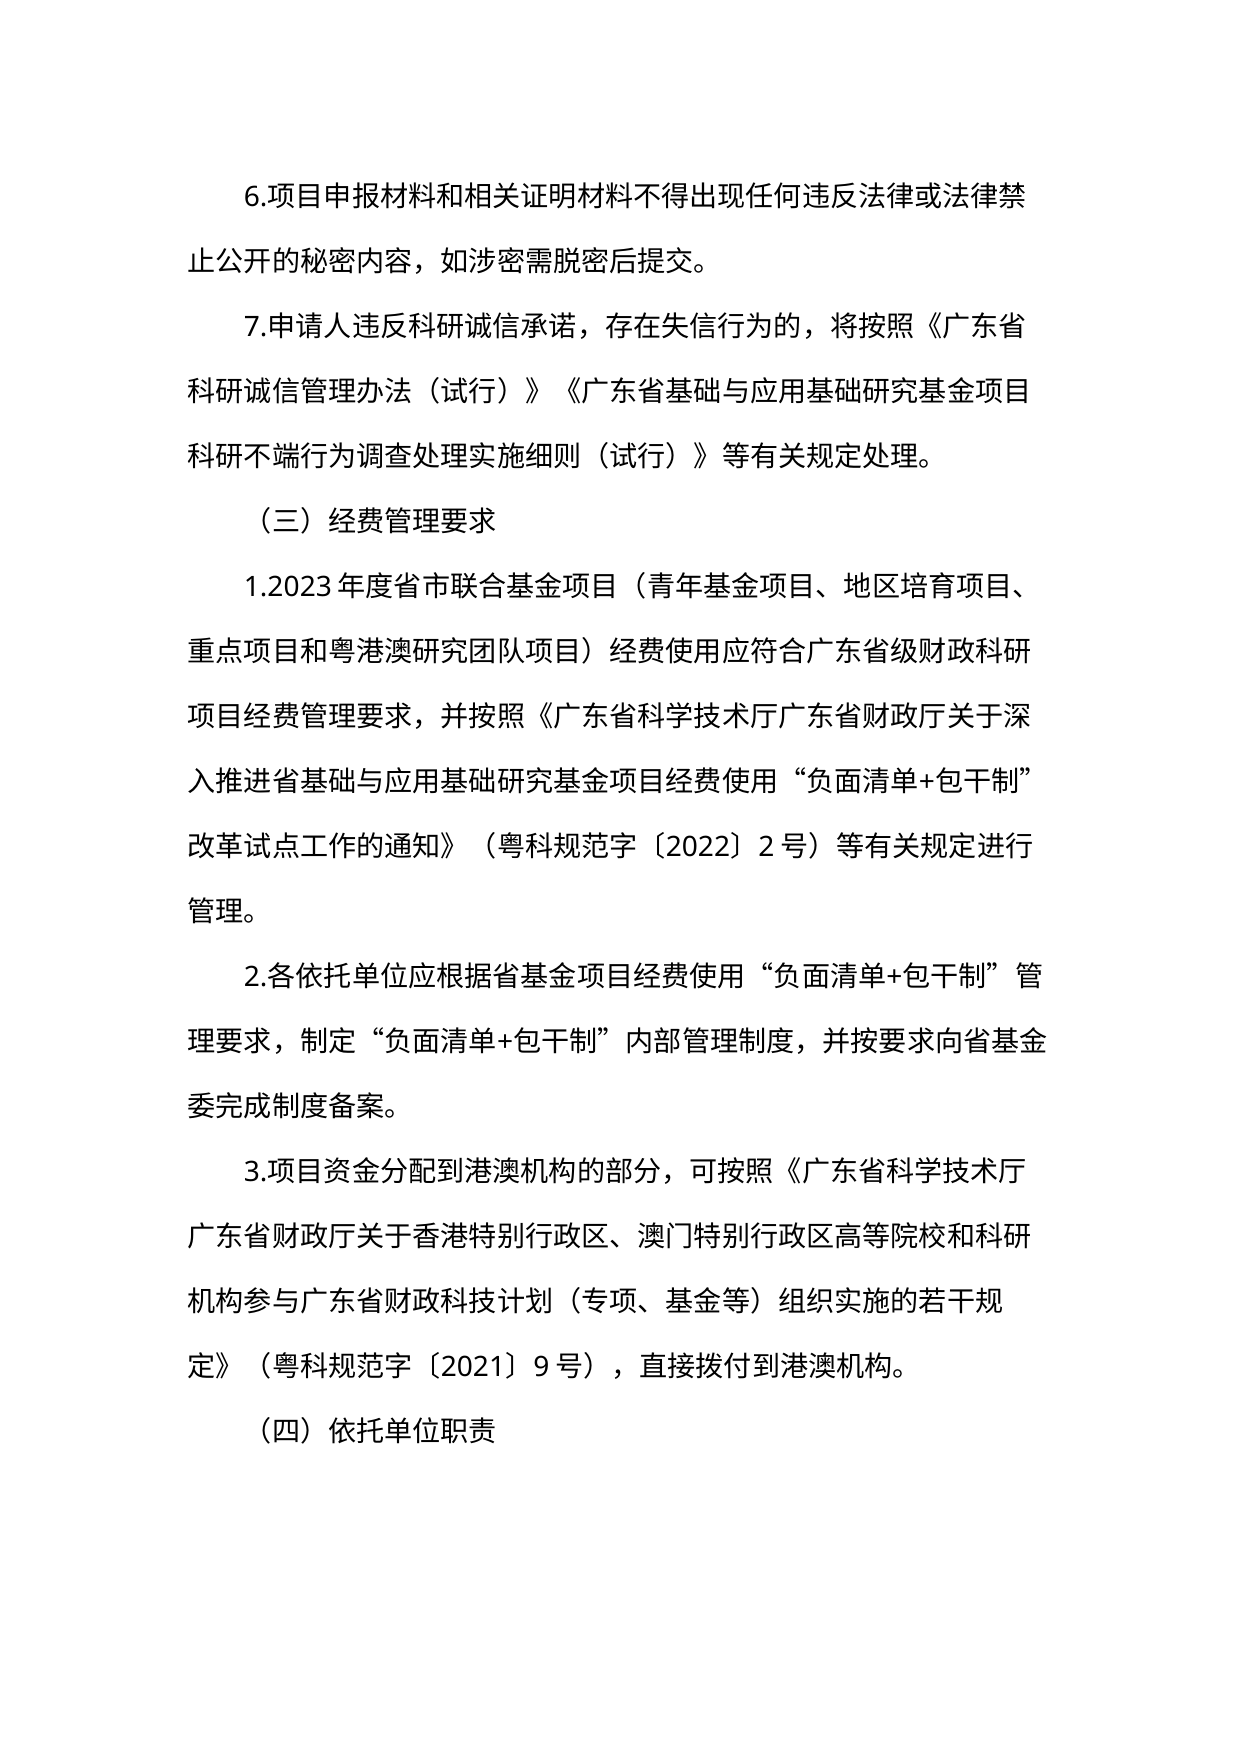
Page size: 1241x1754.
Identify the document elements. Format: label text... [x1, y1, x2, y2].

text 1.2023年度省市联合基金项目（青年基金项目、地区培育项目、重点项目和粤港澳研究团队项目）经费使用应符合广东省级财政科研项目经费管理要求，并按照《广东省科学技术厅广东省财政厅关于深入推进省基础与应用基础研究基金项目经费使用“负面清单+包干制”改革试点工作的通知》（粤科规范字〔2022〕2号）等有关规定进行管理。 [187, 552, 1053, 942]
text （三）经费管理要求 [187, 487, 1053, 552]
text 6.项目申报材料和相关证明材料不得出现任何违反法律或法律禁止公开的秘密内容，如涉密需脱密后提交。 [187, 162, 1053, 292]
text 2.各依托单位应根据省基金项目经费使用“负面清单+包干制”管理要求，制定“负面清单+包干制”内部管理制度，并按要求向省基金委完成制度备案。 [187, 942, 1053, 1137]
text 3.项目资金分配到港澳机构的部分，可按照《广东省科学技术厅广东省财政厅关于香港特别行政区、澳门特别行政区高等院校和科研机构参与广东省财政科技计划（专项、基金等）组织实施的若干规定》（粤科规范字〔2021〕9号），直接拨付到港澳机构。 [187, 1137, 1053, 1397]
text （四）依托单位职责 [187, 1397, 1053, 1462]
text 7.申请人违反科研诚信承诺，存在失信行为的，将按照《广东省科研诚信管理办法（试行）》《广东省基础与应用基础研究基金项目科研不端行为调查处理实施细则（试行）》等有关规定处理。 [187, 292, 1053, 487]
